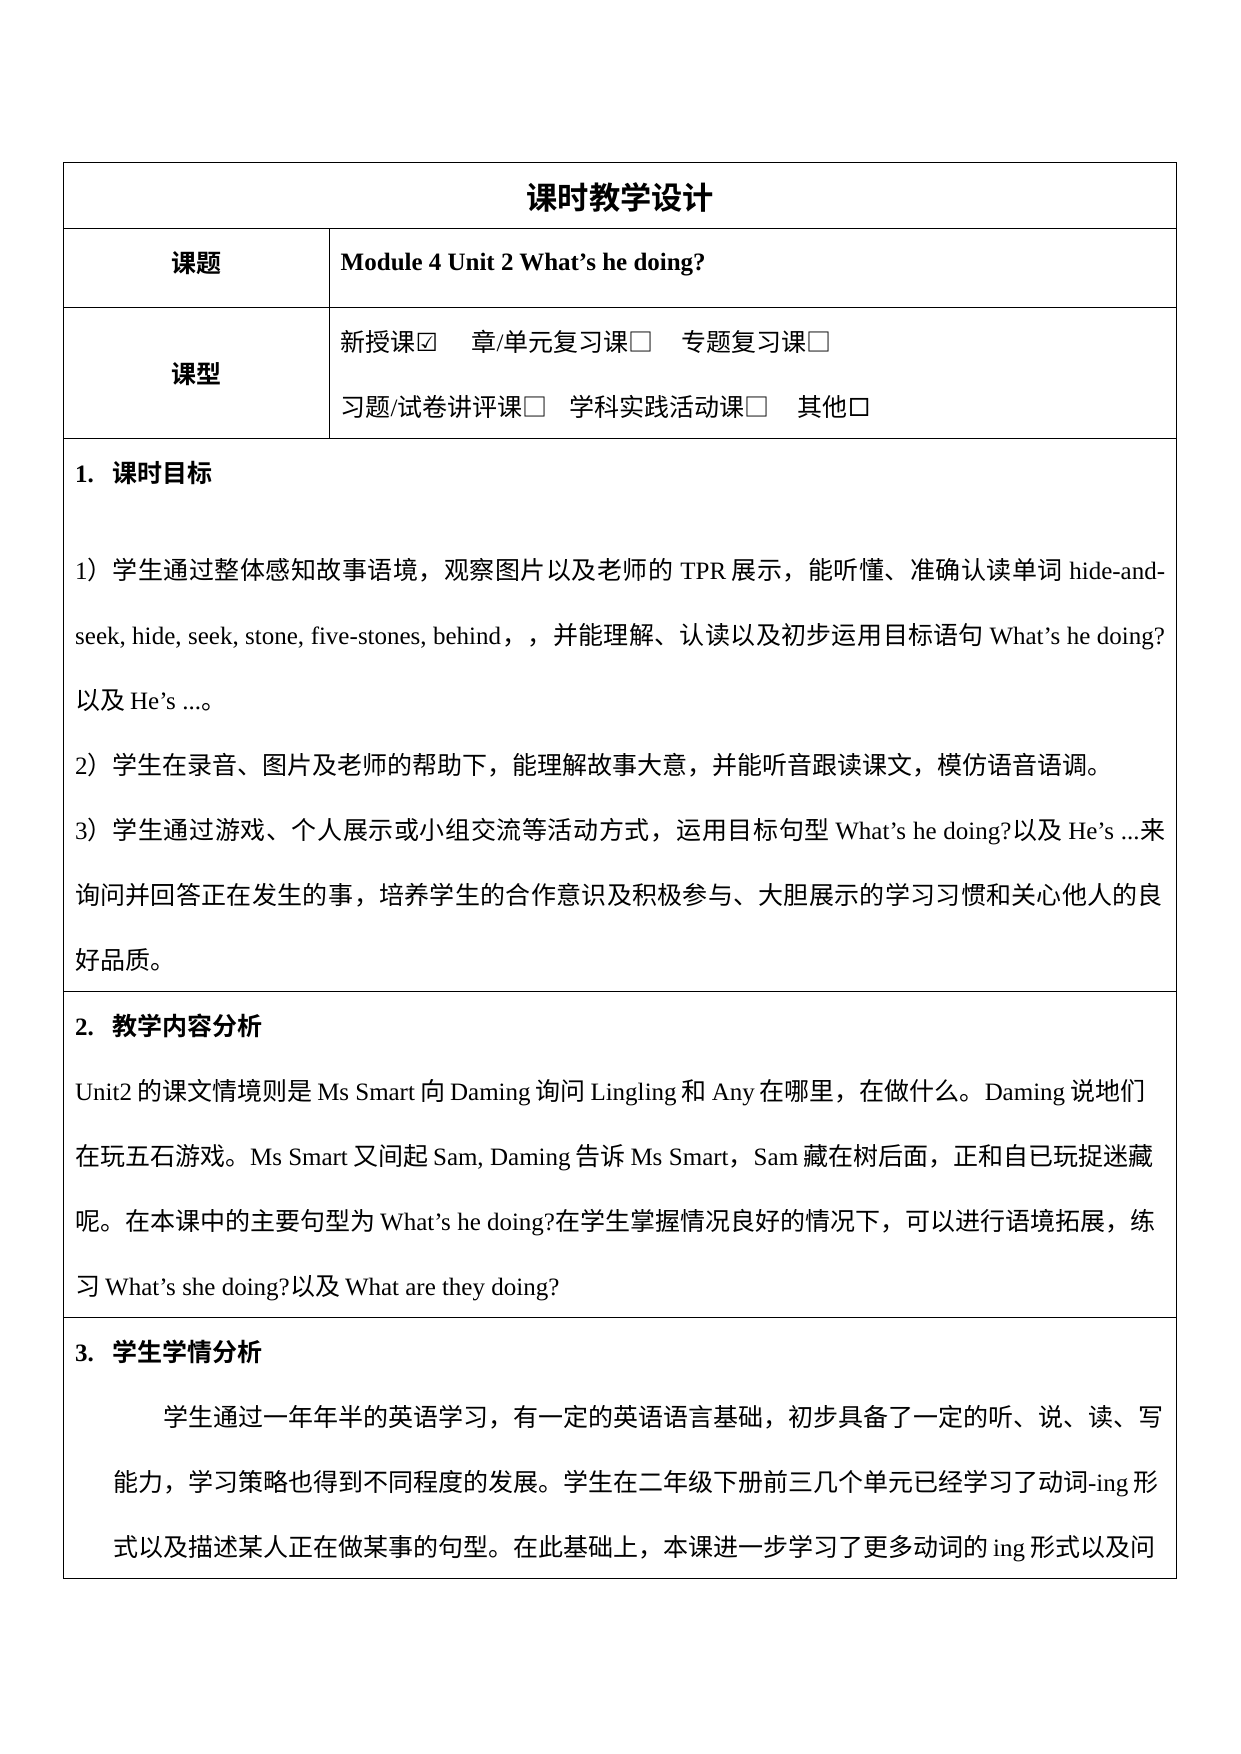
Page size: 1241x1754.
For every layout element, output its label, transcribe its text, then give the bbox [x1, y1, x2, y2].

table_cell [64, 1318, 1176, 1578]
table_cell 课型 [64, 308, 329, 438]
table_cell 课题 [64, 229, 329, 307]
table_header 课时教学设计 [64, 163, 1176, 228]
table_cell 教学内容分析 Unit2的课文情境则是Ms Smart向Daming询问Lingling和Any在哪里，在做什么。Daming说地们在玩五石游戏。Ms Smart又间起Sam, Daming告诉Ms Smart，Sam藏在树后面，正和自已玩捉迷藏呢。在本课中的主要句型为What’s he doing?在学生掌握情况良好的情况下，可以进行语境拓展，练习What’s she doing?以及What are they doing? [64, 992, 1176, 1317]
table_cell 新授课☑ 章/单元复习课□ 专题复习课□ 习题/试卷讲评课□ 学科实践活动课□ 其他 [330, 308, 1176, 438]
table_cell Module 4 Unit 2 What’s he doing? [330, 229, 1176, 307]
table_cell 课时目标 学生通过整体感知故事语境，观察图片以及老师的TPR展示，能听懂、准确认读单词hide-and-seek, hide, seek, stone, five-stones, behind，，并能理解、认读以及初步运用目标语句What’s he doing?以及He’s ...。 学生在录音、图片及老师的帮助下，能理解故事大意，并能听音跟读课文，模仿语音语调。 学生通过游戏、个人展示或小组交流等活动方式，运用目标句型What’s he doing?以及He’s ...来询问并回答正在发生的事，培养学生的合作意识及积极参与、大胆展示的学习习惯和关心他人的良好品质。 [64, 439, 1176, 991]
